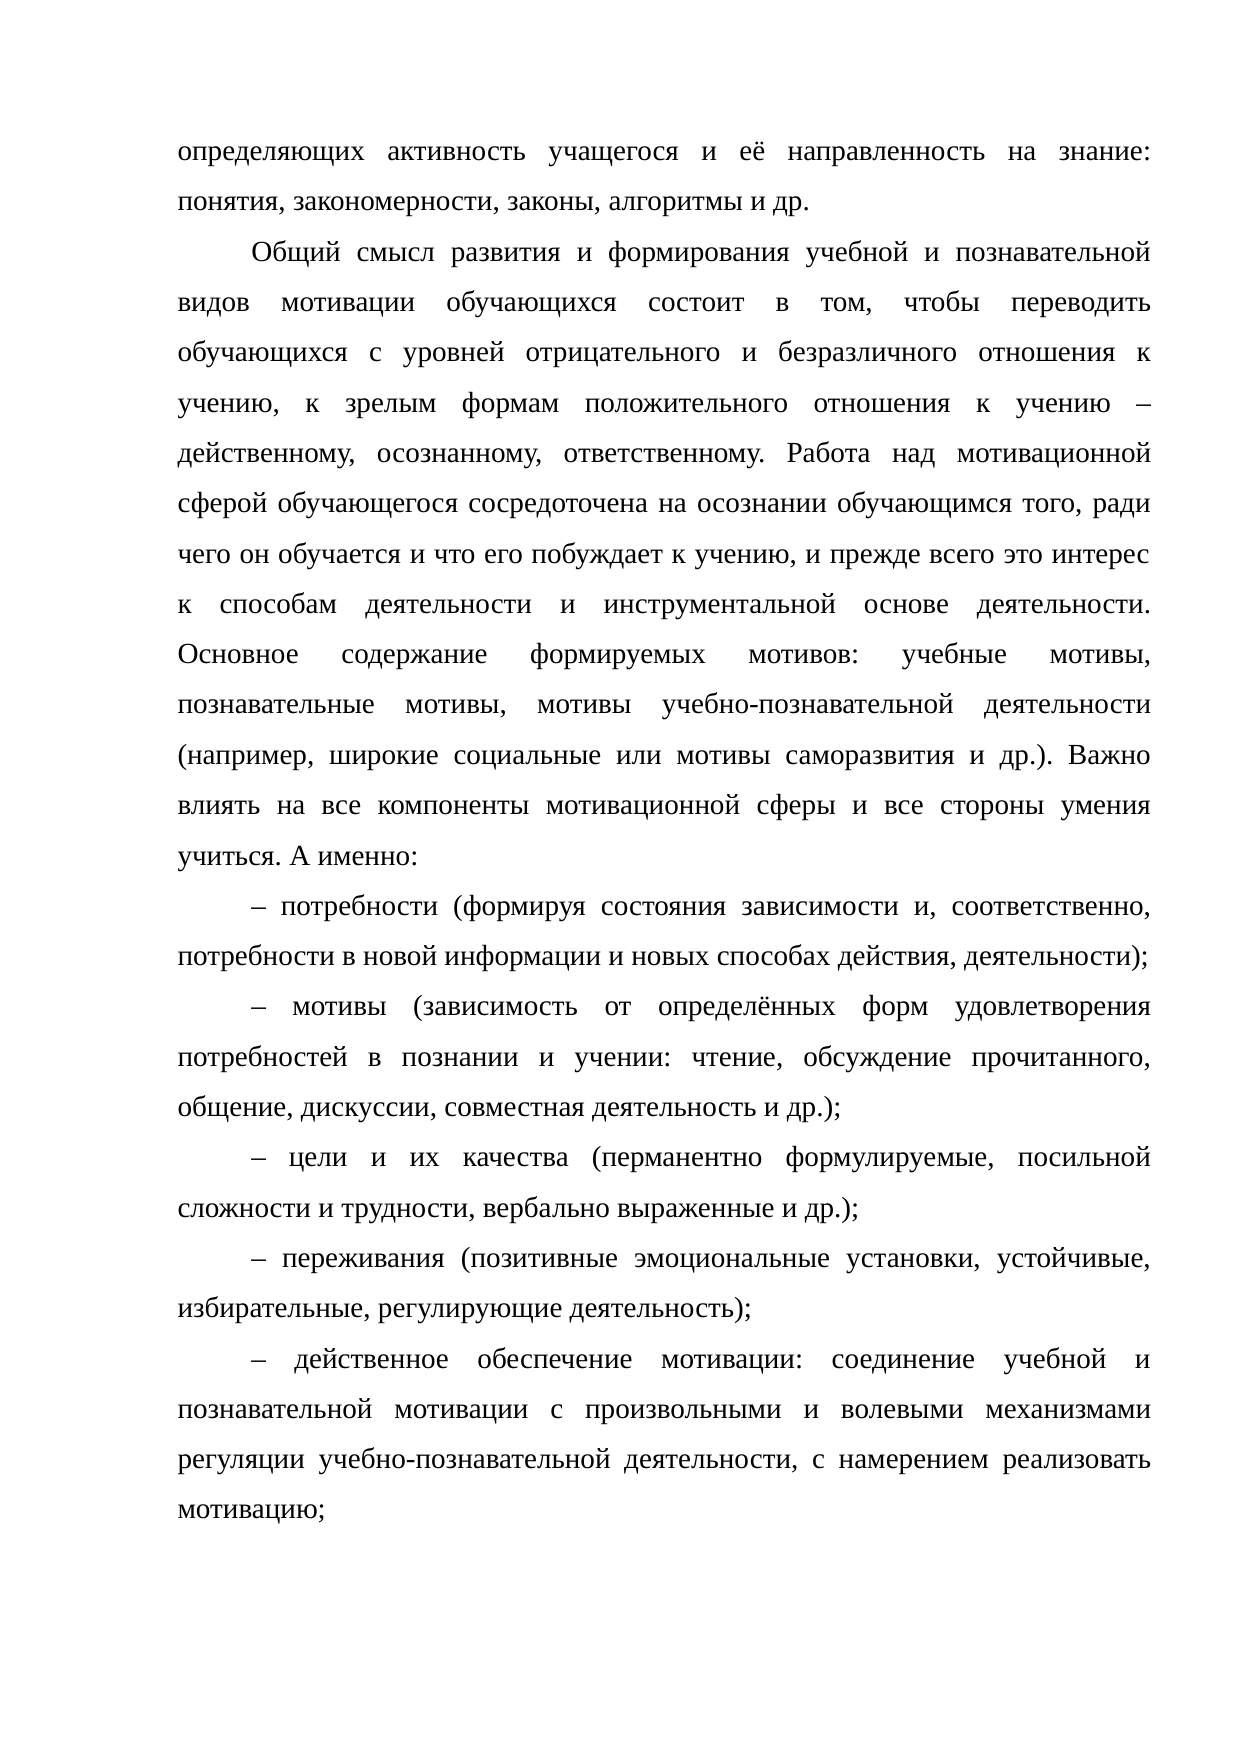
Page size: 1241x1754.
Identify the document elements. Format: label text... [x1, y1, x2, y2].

text – мотивы (зависимость от определённых форм удовлетворения потребностей в познании и учении: чтение, обсуждение прочитанного, общение, дискуссии, совместная деятельность и др.); [177, 988, 1152, 1123]
text – потребности (формируя состояния зависимости и, соответственно, потребности в новой информации и новых способах действия, деятельности); [177, 888, 1152, 972]
text – переживания (позитивные эмоциональные установки, устойчивые, избирательные, регулирующие деятельность); [177, 1240, 1152, 1324]
text – действенное обеспечение мотивации: соединение учебной и познавательной мотивации с произвольными и волевыми механизмами регуляции учебно-познавательной деятельности, с намерением реализовать мотивацию; [177, 1341, 1152, 1525]
text Общий смысл развития и формирования учебной и познавательной видов мотивации обучающихся состоит в том, чтобы переводить обучающихся с уровней отрицательного и безразличного отношения к учению, к зрелым формам положительного отношения к учению – действенному, осознанному, ответственному. Работа над мотивационной сферой обучающегося сосредоточена на осознании обучающимся того, ради чего он обучается и что его побуждает к учению, и прежде всего это интерес к способам деятельности и инструментальной основе деятельности. Основное содержание формируемых мотивов: учебные мотивы, познавательные мотивы, мотивы учебно-познавательной деятельности (например, широкие социальные или мотивы саморазвития и др.). Важно влиять на все компоненты мотивационной сферы и все стороны умения учиться. А именно: [177, 234, 1152, 871]
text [177, 133, 1152, 217]
text – цели и их качества (перманентно формулируемые, посильной сложности и трудности, вербально выраженные и др.); [177, 1139, 1152, 1223]
